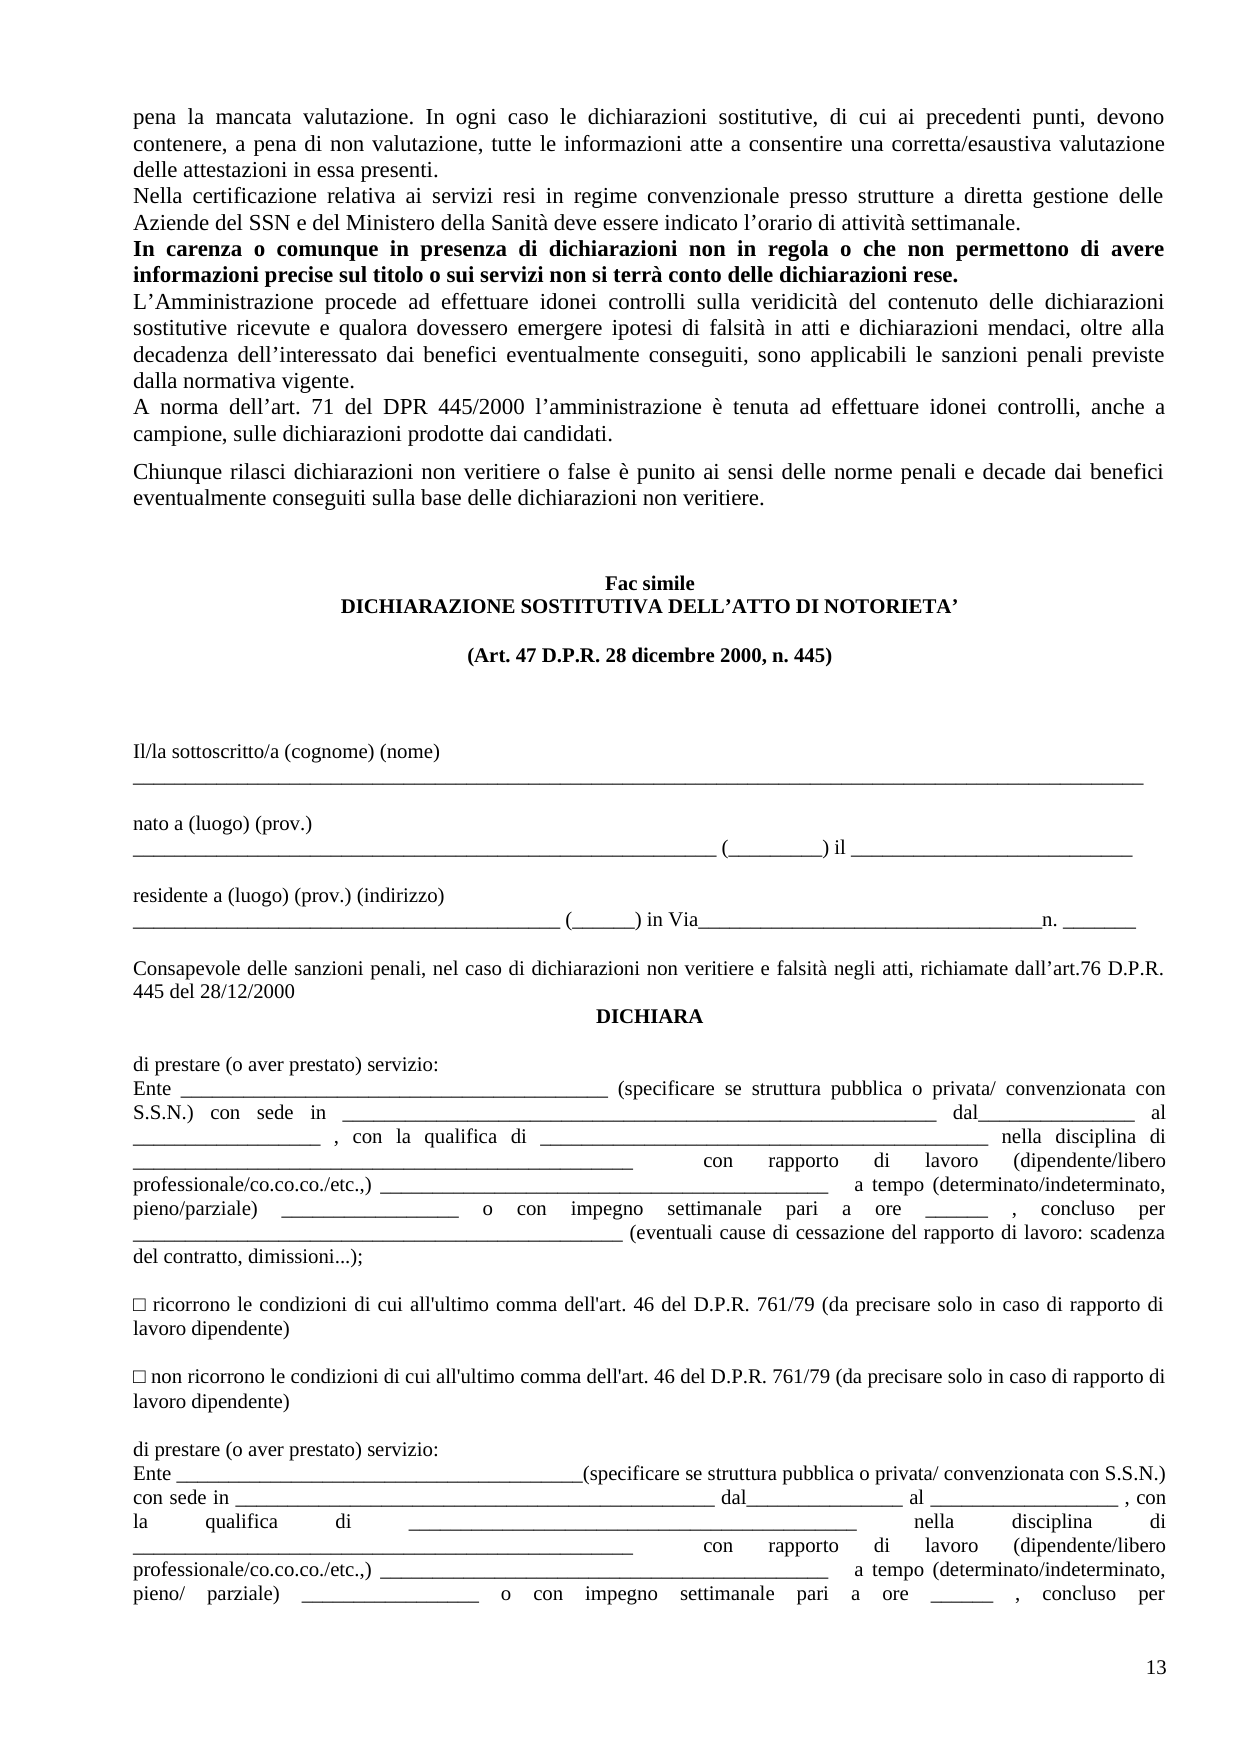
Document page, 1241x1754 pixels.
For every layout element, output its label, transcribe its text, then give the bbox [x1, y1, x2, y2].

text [133, 103, 1166, 182]
text Consapevole delle sanzioni penali, nel caso di dichiarazioni non veritiere e falsità negli atti, richiamate dall’art.76 D.P.R. 445 del 28/12/2000 [133, 955, 1166, 1003]
text □ non ricorrono le condizioni di cui all'ultimo comma dell'art. 46 del D.P.R. 761/79 (da precisare solo in caso di rapporto di lavoro dipendente) [133, 1364, 1166, 1413]
text ________________________________________________________ (_________) il ___________________________ [133, 835, 1166, 859]
text A norma dell’art. 71 del DPR 445/2000 l’amministrazione è tenuta ad effettuare idonei controlli, anche a campione, sulle dichiarazioni prodotte dai candidati. [133, 393, 1166, 446]
text Nella certificazione relativa ai servizi resi in regime convenzionale presso strutture a diretta gestione delle Aziende del SSN e del Ministero della Sanità deve essere indicato l’orario di attività settimanale. [133, 182, 1166, 235]
text □ ricorrono le condizioni di cui all'ultimo comma dell'art. 46 del D.P.R. 761/79 (da precisare solo in caso di rapporto di lavoro dipendente) [133, 1292, 1166, 1340]
text (Art. 47 D.P.R. 28 dicembre 2000, n. 445) [133, 643, 1166, 667]
text nato a (luogo) (prov.) [133, 811, 1166, 835]
text L’Amministrazione procede ad effettuare idonei controlli sulla veridicità del contenuto delle dichiarazioni sostitutive ricevute e qualora dovessero emergere ipotesi di falsità in atti e dichiarazioni mendaci, oltre alla decadenza dell’interessato dai benefici eventualmente conseguiti, sono applicabili le sanzioni penali previste dalla normativa vigente. [133, 288, 1166, 393]
text di prestare (o aver prestato) servizio: [133, 1052, 1166, 1076]
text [133, 1461, 1166, 1605]
text DICHIARAZIONE SOSTITUTIVA DELL’ATTO DI NOTORIETA’ [133, 594, 1166, 618]
text _________________________________________________________________________________________________ [133, 763, 1166, 787]
text residente a (luogo) (prov.) (indirizzo) [133, 883, 1166, 907]
text _________________________________________ (______) in Via_________________________________n. _______ [133, 907, 1166, 931]
text Chiunque rilasci dichiarazioni non veritiere o false è punito ai sensi delle norme penali e decade dai benefici eventualmente conseguiti sulla base delle dichiarazioni non veritiere. [133, 458, 1166, 511]
text Fac simile [133, 570, 1166, 594]
text DICHIARA [133, 1003, 1166, 1028]
text di prestare (o aver prestato) servizio: [133, 1437, 1166, 1461]
text Ente _________________________________________ (specificare se struttura pubblica o privata/ convenzionata con S.S.N.) con sede in _________________________________________________________ dal_______________ al __________________ , con la qualifica di ___________________________________________ nella disciplina di ________________________________________________ con rapporto di lavoro (dipendente/libero professionale/co.co.co./etc.,) ___________________________________________ a tempo (determinato/indeterminato, pieno/parziale) _________________ o con impegno settimanale pari a ore ______ , concluso per _______________________________________________ (eventuali cause di cessazione del rapporto di lavoro: scadenza del contratto, dimissioni...); [133, 1076, 1166, 1268]
text In carenza o comunque in presenza di dichiarazioni non in regola o che non permettono di avere informazioni precise sul titolo o sui servizi non si terrà conto delle dichiarazioni rese. [133, 235, 1166, 288]
text Il/la sottoscritto/a (cognome) (nome) [133, 739, 1166, 763]
